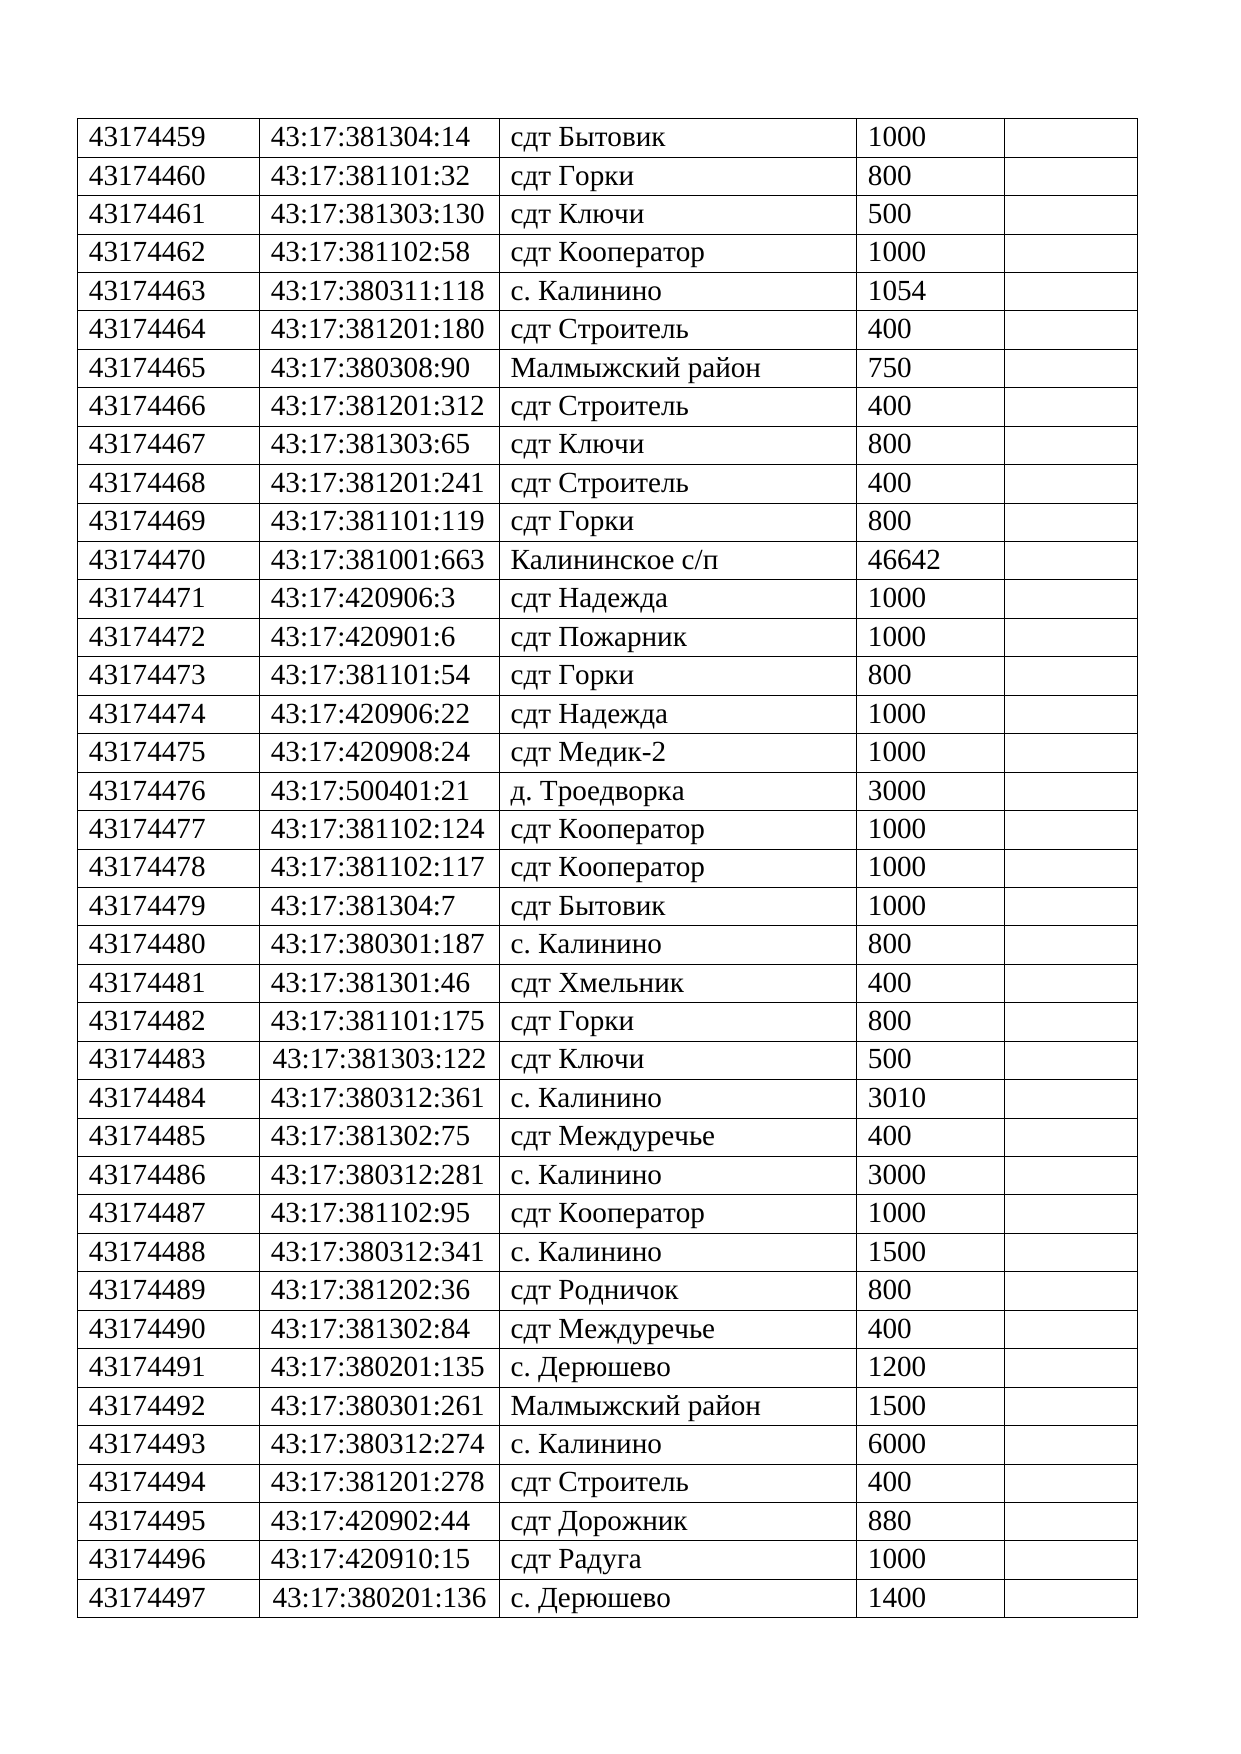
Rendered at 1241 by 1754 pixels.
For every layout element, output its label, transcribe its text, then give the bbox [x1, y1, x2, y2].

table_cell 43:17:380301:261 [260, 1388, 499, 1425]
table_cell 43174481 [78, 965, 259, 1002]
table_cell 1000 [857, 811, 1004, 848]
table_cell 800 [857, 1272, 1004, 1310]
table_cell 800 [857, 158, 1004, 195]
table_cell [1005, 465, 1137, 502]
table_cell [1005, 427, 1137, 464]
table_cell 1000 [857, 580, 1004, 618]
table_cell [1005, 1465, 1137, 1502]
table_cell 43:17:380312:274 [260, 1426, 499, 1463]
table_cell 750 [857, 350, 1004, 387]
table_cell 43:17:381304:14 [260, 119, 499, 157]
table_cell сдт Дорожник [500, 1503, 856, 1540]
table_cell 43:17:420901:6 [260, 619, 499, 656]
table_cell [1005, 773, 1137, 810]
table_cell [1005, 158, 1137, 195]
table_cell 43174464 [78, 311, 259, 349]
table_cell 43:17:381302:75 [260, 1119, 499, 1156]
table_cell 1500 [857, 1234, 1004, 1271]
table_cell [1005, 311, 1137, 349]
table_cell [1005, 1157, 1137, 1194]
table_cell сдт Пожарник [500, 619, 856, 656]
table_cell 43:17:380301:187 [260, 926, 499, 964]
table_cell [1005, 1311, 1137, 1348]
table_cell 43:17:420906:3 [260, 580, 499, 618]
table_cell [1005, 273, 1137, 310]
table_cell с. Калинино [500, 926, 856, 964]
table_cell 43174491 [78, 1349, 259, 1387]
table_cell с. Дерюшево [500, 1580, 856, 1617]
table_cell 3010 [857, 1080, 1004, 1117]
table_cell 43174495 [78, 1503, 259, 1540]
table_cell 400 [857, 465, 1004, 502]
table_cell [1005, 1426, 1137, 1463]
table_cell 43:17:381101:119 [260, 504, 499, 541]
table_cell сдт Горки [500, 504, 856, 541]
table_cell [1005, 696, 1137, 733]
table_cell 43174462 [78, 235, 259, 272]
table_cell [1005, 1503, 1137, 1540]
table_cell 43:17:381201:241 [260, 465, 499, 502]
table_cell сдт Кооператор [500, 235, 856, 272]
table_cell д. Троедворка [500, 773, 856, 810]
table_cell 43:17:381101:175 [260, 1003, 499, 1041]
table_cell сдт Кооператор [500, 811, 856, 848]
table_cell 500 [857, 196, 1004, 233]
table_cell Калининское с/п [500, 542, 856, 579]
table_cell 43174467 [78, 427, 259, 464]
table_cell 43174472 [78, 619, 259, 656]
table_cell 46642 [857, 542, 1004, 579]
table_cell [1005, 580, 1137, 618]
table_cell сдт Медик-2 [500, 734, 856, 772]
table_cell 43:17:380312:281 [260, 1157, 499, 1194]
table_cell 400 [857, 965, 1004, 1002]
table_cell 1000 [857, 1195, 1004, 1233]
table_cell 43:17:381303:65 [260, 427, 499, 464]
table_cell 43:17:381102:95 [260, 1195, 499, 1233]
table_cell 1000 [857, 734, 1004, 772]
table_cell 43174480 [78, 926, 259, 964]
table_cell 43:17:381001:663 [260, 542, 499, 579]
table_cell 43174492 [78, 1388, 259, 1425]
table_cell 3000 [857, 1157, 1004, 1194]
table_cell 43174476 [78, 773, 259, 810]
table_cell [1005, 1042, 1137, 1079]
table_cell сдт Строитель [500, 1465, 856, 1502]
table_cell Малмыжский район [500, 1388, 856, 1425]
table_cell сдт Строитель [500, 465, 856, 502]
table_cell 43:17:381102:58 [260, 235, 499, 272]
table_cell 800 [857, 926, 1004, 964]
table_cell 43:17:420910:15 [260, 1541, 499, 1579]
table_cell [1005, 1195, 1137, 1233]
table_cell 43174474 [78, 696, 259, 733]
table_cell 43:17:380312:361 [260, 1080, 499, 1117]
table_cell 43174482 [78, 1003, 259, 1041]
table_cell 43174490 [78, 1311, 259, 1348]
table_cell сдт Строитель [500, 311, 856, 349]
table_cell [1005, 388, 1137, 426]
table_cell 43:17:380311:118 [260, 273, 499, 310]
table_cell 43:17:380308:90 [260, 350, 499, 387]
table_cell сдт Ключи [500, 196, 856, 233]
table_cell [1005, 350, 1137, 387]
table_cell [1005, 1119, 1137, 1156]
table_cell 43174477 [78, 811, 259, 848]
table_cell 43:17:381101:54 [260, 657, 499, 695]
table_cell 43174459 [78, 119, 259, 157]
table_cell 500 [857, 1042, 1004, 1079]
table_cell 43174461 [78, 196, 259, 233]
table_cell 43:17:381201:312 [260, 388, 499, 426]
table_cell 43174463 [78, 273, 259, 310]
table_cell 43:17:381301:46 [260, 965, 499, 1002]
table_cell [1005, 196, 1137, 233]
table_cell 43:17:381102:124 [260, 811, 499, 848]
table_cell 1000 [857, 888, 1004, 925]
table_cell [1005, 1272, 1137, 1310]
table_cell [1005, 657, 1137, 695]
table_cell 43:17:420908:24 [260, 734, 499, 772]
table_cell 43174493 [78, 1426, 259, 1463]
table_cell 43174486 [78, 1157, 259, 1194]
table_cell сдт Надежда [500, 580, 856, 618]
table_cell сдт Кооператор [500, 850, 856, 887]
table_cell с. Калинино [500, 273, 856, 310]
table_cell 43:17:380201:136 [260, 1580, 499, 1617]
table_cell сдт Горки [500, 657, 856, 695]
table_cell 400 [857, 1311, 1004, 1348]
table_cell сдт Междуречье [500, 1119, 856, 1156]
table_cell 43174473 [78, 657, 259, 695]
table_cell [1005, 235, 1137, 272]
table_cell Малмыжский район [500, 350, 856, 387]
table_cell с. Калинино [500, 1426, 856, 1463]
table_cell сдт Родничок [500, 1272, 856, 1310]
table_cell с. Калинино [500, 1157, 856, 1194]
table_cell сдт Надежда [500, 696, 856, 733]
table_cell 400 [857, 1119, 1004, 1156]
table_cell 43174460 [78, 158, 259, 195]
table_cell 3000 [857, 773, 1004, 810]
table_cell 43:17:420902:44 [260, 1503, 499, 1540]
table_cell 43174494 [78, 1465, 259, 1502]
table_cell [1005, 734, 1137, 772]
table_cell 43174488 [78, 1234, 259, 1271]
table_cell 800 [857, 1003, 1004, 1041]
table_cell [1005, 1580, 1137, 1617]
table_cell 43174496 [78, 1541, 259, 1579]
table_cell [1005, 619, 1137, 656]
table_cell сдт Горки [500, 158, 856, 195]
table_cell 43174469 [78, 504, 259, 541]
table_cell 43:17:381201:278 [260, 1465, 499, 1502]
table_cell 1400 [857, 1580, 1004, 1617]
table_cell [1005, 1234, 1137, 1271]
table_cell с. Дерюшево [500, 1349, 856, 1387]
table_cell сдт Ключи [500, 1042, 856, 1079]
table_cell 43:17:381304:7 [260, 888, 499, 925]
table_cell 400 [857, 1465, 1004, 1502]
table_cell 880 [857, 1503, 1004, 1540]
table_cell 1000 [857, 235, 1004, 272]
table_cell 400 [857, 311, 1004, 349]
table_cell [1005, 888, 1137, 925]
table_cell 1000 [857, 696, 1004, 733]
table_cell 800 [857, 427, 1004, 464]
table_cell [1005, 1080, 1137, 1117]
table_cell 43174470 [78, 542, 259, 579]
table_cell [1005, 811, 1137, 848]
table_cell 800 [857, 504, 1004, 541]
table_cell [1005, 965, 1137, 1002]
table_cell с. Калинино [500, 1234, 856, 1271]
table_cell 43:17:381101:32 [260, 158, 499, 195]
table_cell [1005, 926, 1137, 964]
table_cell 43174484 [78, 1080, 259, 1117]
table_cell 43174497 [78, 1580, 259, 1617]
table_cell 1054 [857, 273, 1004, 310]
table_cell 43174465 [78, 350, 259, 387]
table_cell 43174475 [78, 734, 259, 772]
table_cell 43:17:381202:36 [260, 1272, 499, 1310]
table_cell 43:17:380201:135 [260, 1349, 499, 1387]
table_cell 43174468 [78, 465, 259, 502]
table_cell сдт Бытовик [500, 119, 856, 157]
table_cell 1000 [857, 119, 1004, 157]
table_cell сдт Междуречье [500, 1311, 856, 1348]
table_cell сдт Ключи [500, 427, 856, 464]
table_cell [1005, 1349, 1137, 1387]
table_cell 1000 [857, 619, 1004, 656]
table_cell 43:17:380312:341 [260, 1234, 499, 1271]
table_cell 43174487 [78, 1195, 259, 1233]
table_cell 43:17:381102:117 [260, 850, 499, 887]
table_cell 43:17:381303:122 [260, 1042, 499, 1079]
table_cell сдт Кооператор [500, 1195, 856, 1233]
table_cell [1005, 1003, 1137, 1041]
table_cell 43174479 [78, 888, 259, 925]
table_cell 43174466 [78, 388, 259, 426]
table_cell сдт Горки [500, 1003, 856, 1041]
table_cell 43174478 [78, 850, 259, 887]
table_cell 1500 [857, 1388, 1004, 1425]
table_cell 800 [857, 657, 1004, 695]
table_cell 43174483 [78, 1042, 259, 1079]
table_cell [1005, 119, 1137, 157]
table_cell [1005, 504, 1137, 541]
table_cell 1000 [857, 850, 1004, 887]
table_cell 400 [857, 388, 1004, 426]
table_cell сдт Радуга [500, 1541, 856, 1579]
table_cell 43174485 [78, 1119, 259, 1156]
table_cell 43:17:500401:21 [260, 773, 499, 810]
table_cell 43174489 [78, 1272, 259, 1310]
table_cell сдт Бытовик [500, 888, 856, 925]
table_cell с. Калинино [500, 1080, 856, 1117]
table_cell 1000 [857, 1541, 1004, 1579]
table_cell сдт Строитель [500, 388, 856, 426]
table_cell [1005, 1541, 1137, 1579]
table_cell 43174471 [78, 580, 259, 618]
table_cell 1200 [857, 1349, 1004, 1387]
table_cell сдт Хмельник [500, 965, 856, 1002]
table_cell [1005, 1388, 1137, 1425]
table_cell 6000 [857, 1426, 1004, 1463]
table_cell 43:17:420906:22 [260, 696, 499, 733]
table_cell 43:17:381303:130 [260, 196, 499, 233]
table_cell 43:17:381201:180 [260, 311, 499, 349]
table_cell [1005, 542, 1137, 579]
table_cell [1005, 850, 1137, 887]
table_cell 43:17:381302:84 [260, 1311, 499, 1348]
